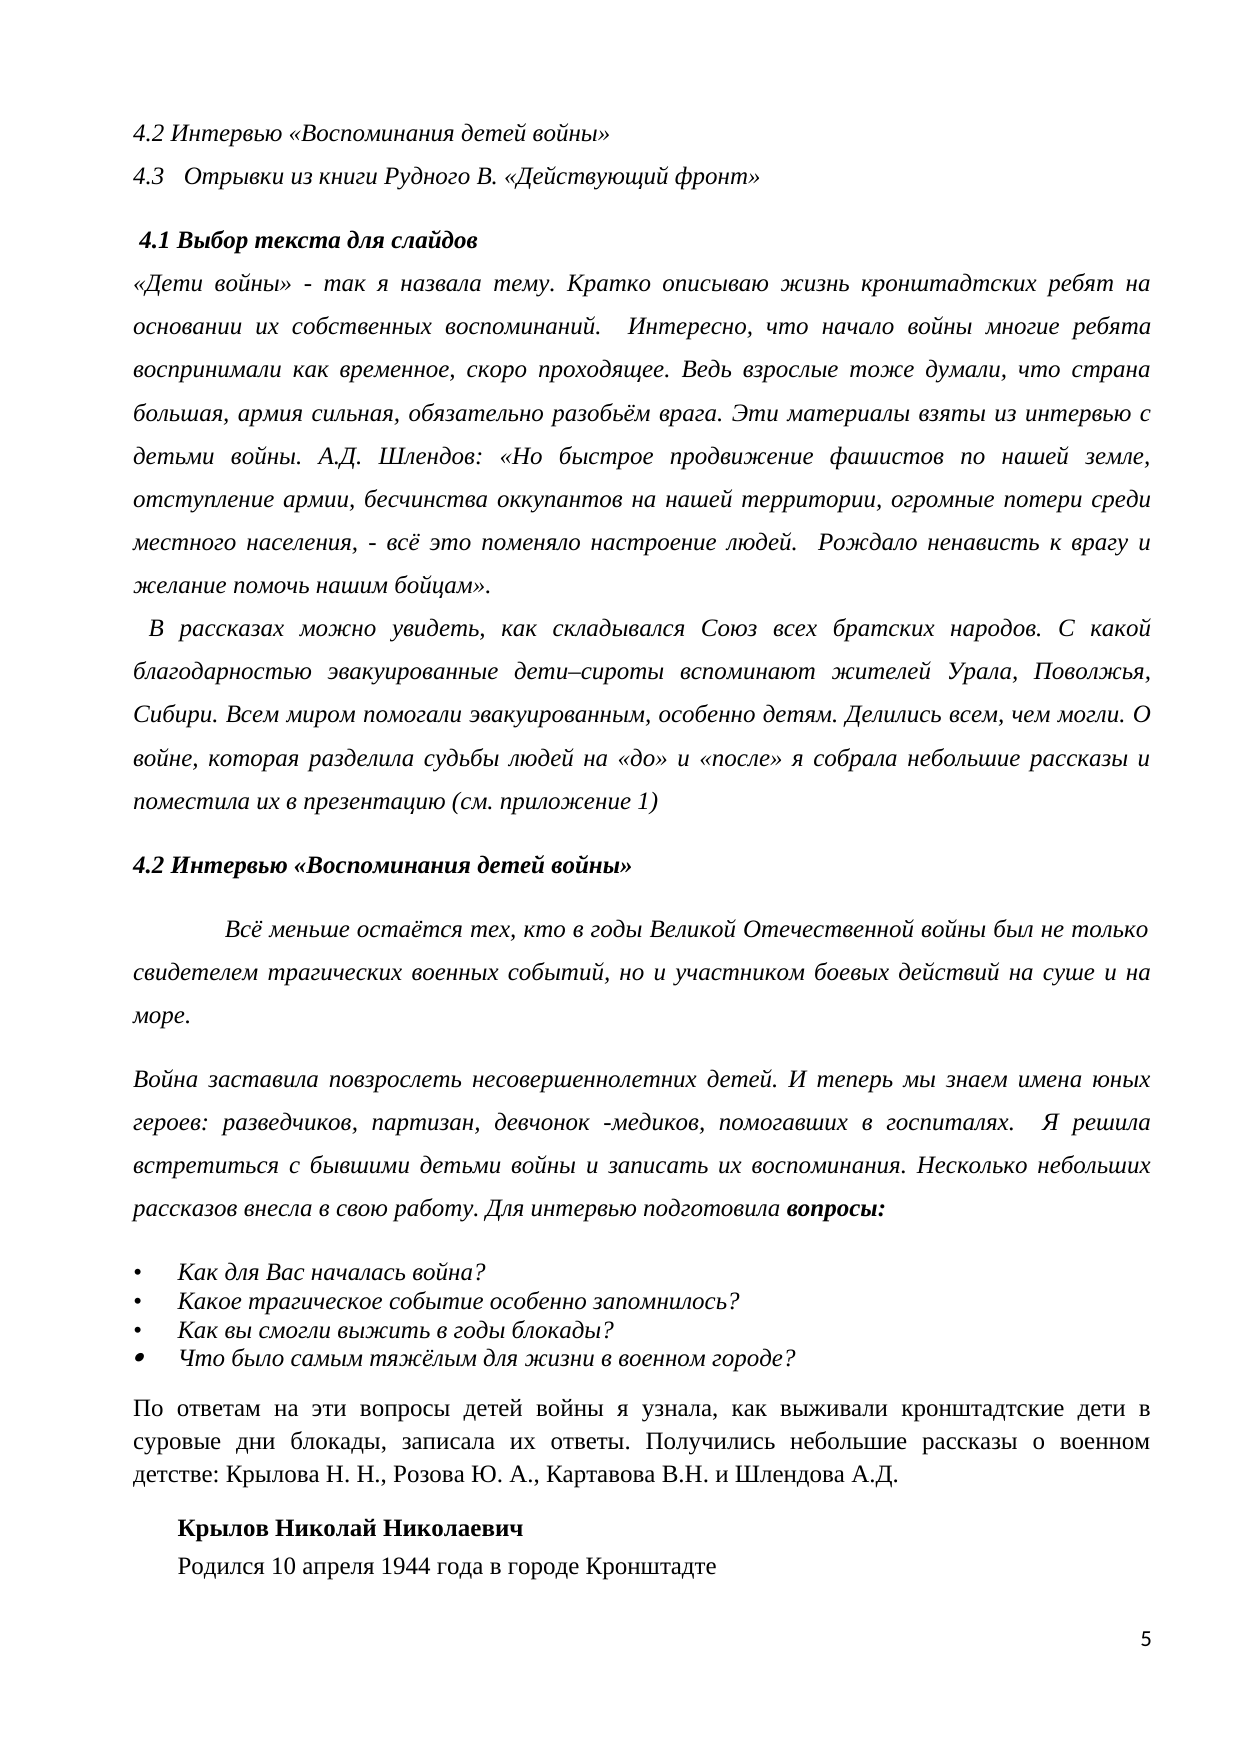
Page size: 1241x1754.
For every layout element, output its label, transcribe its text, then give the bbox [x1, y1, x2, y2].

list Отрывки из книги Рудного В. «Действующий фронт» [133, 161, 1152, 190]
text 4.2 Интервью «Воспоминания детей войны» [133, 850, 1152, 878]
list Родился 10 апреля 1944 года в городе Кронштадте [177, 1551, 1152, 1580]
text • Как для Вас началась война? [133, 1257, 1152, 1286]
text Война заставила повзрослеть несовершеннолетних детей. И теперь мы знаем имена юных героев: разведчиков, партизан, девчонок -медиков, помогавших в госпиталях. Я решила встретиться с бывшими детьми войны и записать их воспоминания. Несколько небольших рассказов внесла в свою работу. Для интервью подготовила вопросы: [133, 1064, 1152, 1222]
text По ответам на эти вопросы детей войны я узнала, как выживали кронштадтские дети в суровые дни блокады, записала их ответы. Получились небольшие рассказы о военном детстве: Крылова Н. Н., Розова Ю. А., Картавова В.Н. и Шлендова А.Д. [133, 1393, 1152, 1488]
list Крылов Николай Николаевич [177, 1513, 1152, 1542]
text 4.1 Выбор текста для слайдов [133, 225, 1152, 254]
text • Как вы смогли выжить в годы блокады? [133, 1315, 1152, 1343]
text • Какое трагическое событие особенно запомнилось? [133, 1286, 1152, 1315]
list 4.2 Интервью «Воспоминания детей войны» [133, 118, 1152, 147]
text Всё меньше остаётся тех, кто в годы Великой Отечественной войны был не только свидетелем трагических военных событий, но и участником боевых действий на суше и на море. [133, 914, 1152, 1029]
text В рассказах можно увидеть, как складывался Союз всех братских народов. С какой благодарностью эвакуированные дети–сироты вспоминают жителей Урала, Поволжья, Сибири. Всем миром помогали эвакуированным, особенно детям. Делились всем, чем могли. О войне, которая разделила судьбы людей на «до» и «после» я собрала небольшие рассказы и поместила их в презентацию (см. приложение 1) [133, 613, 1152, 814]
text «Дети войны» - так я назвала тему. Кратко описываю жизнь кронштадтских ребят на основании их собственных воспоминаний. Интересно, что начало войны многие ребята воспринимали как временное, скоро проходящее. Ведь взрослые тоже думали, что страна большая, армия сильная, обязательно разобьём врага. Эти материалы взяты из интервью с детьми войны. А.Д. Шлендов: «Но быстрое продвижение фашистов по нашей земле, отступление армии, бесчинства оккупантов на нашей территории, огромные потери среди местного населения, - всё это поменяло настроение людей. Рождало ненависть к врагу и желание помочь нашим бойцам». [133, 268, 1152, 599]
list Что было самым тяжёлым для жизни в военном городе? [133, 1343, 1152, 1372]
